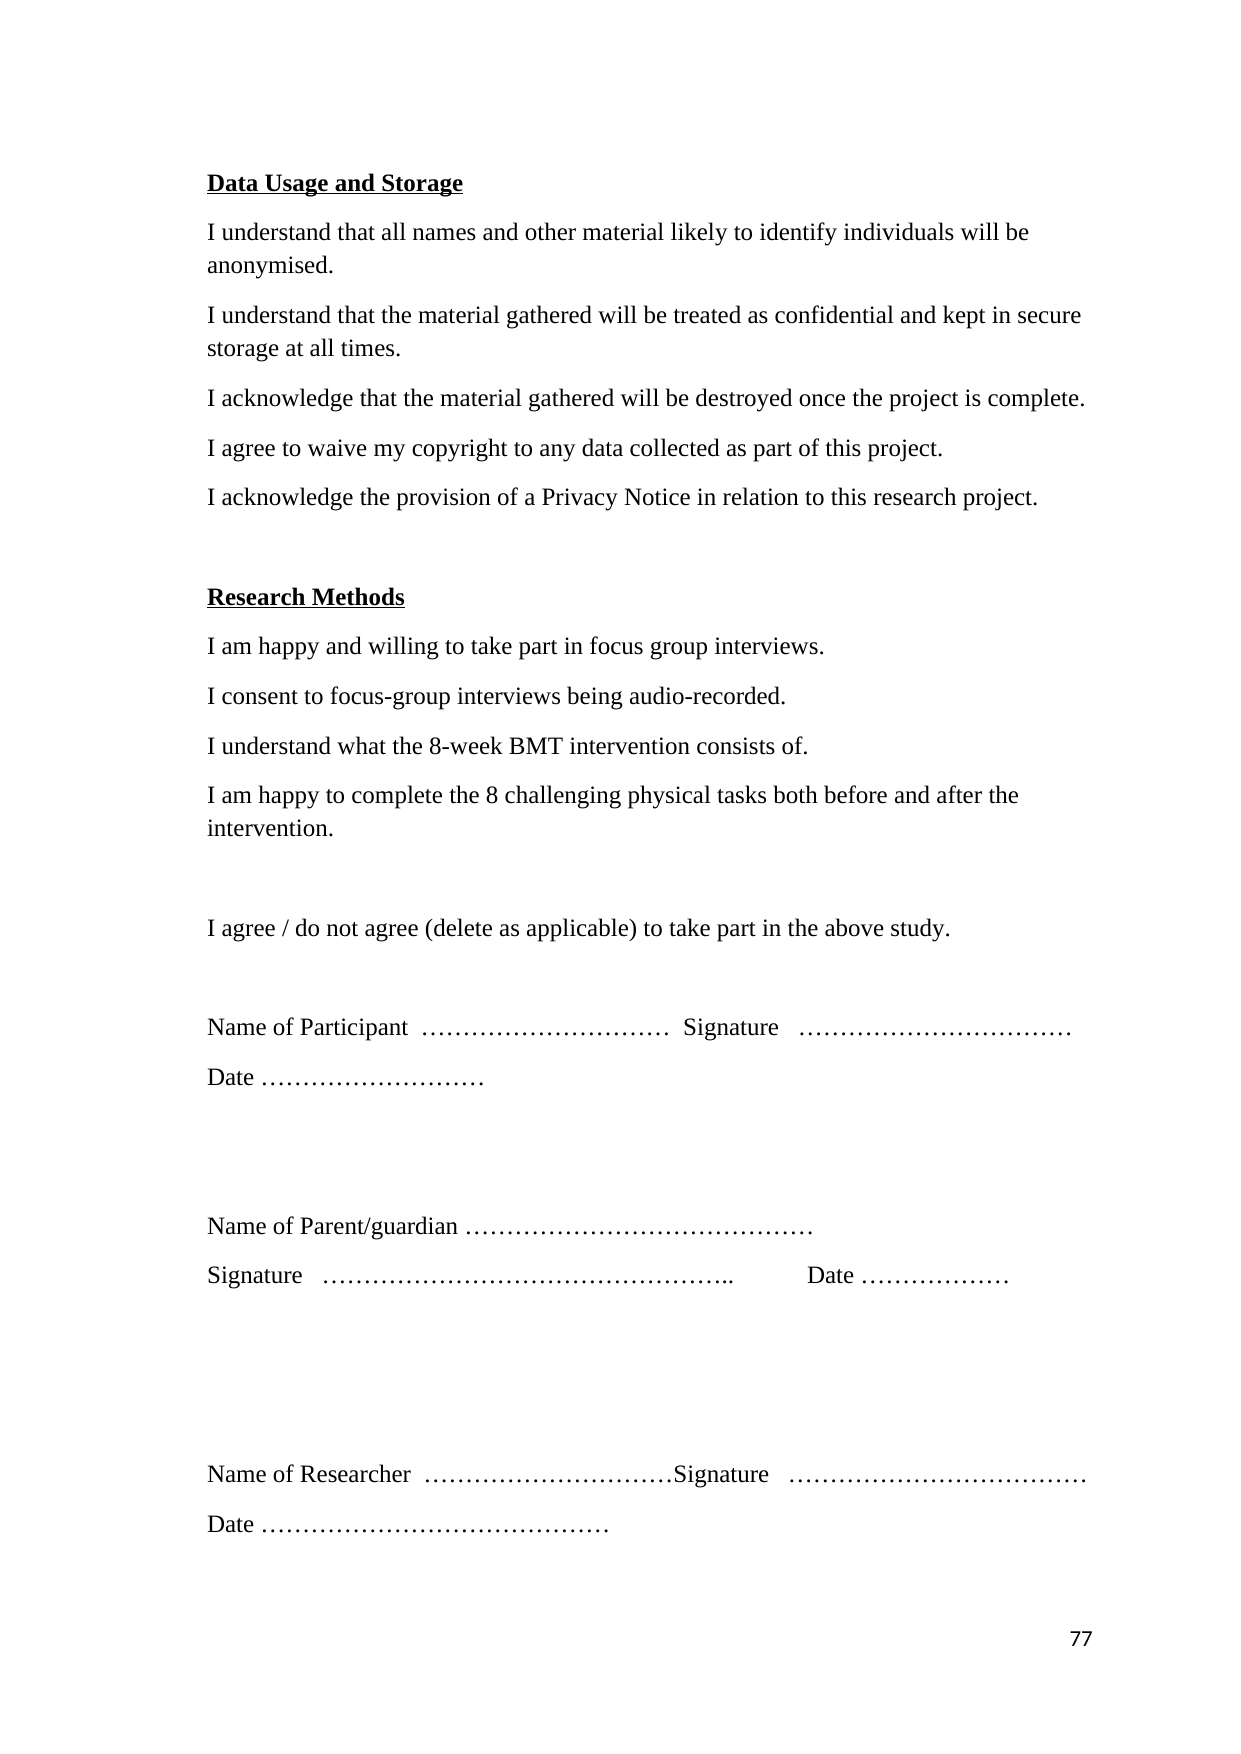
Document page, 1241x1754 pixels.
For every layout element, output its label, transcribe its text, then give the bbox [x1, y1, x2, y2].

text I acknowledge that the material gathered will be destroyed once the project is complete. [207, 383, 1092, 412]
text I acknowledge the provision of a Privacy Notice in relation to this research project. [207, 482, 1092, 511]
text Name of Participant ………………………… Signature …………………………… [207, 1012, 1092, 1041]
text I understand that the material gathered will be treated as confidential and kept in secure storage at all times. [207, 300, 1092, 362]
text Date …………………………………… [207, 1509, 1092, 1538]
text I understand what the 8-week BMT intervention consists of. [207, 731, 1092, 759]
text Signature ………………………………………….. Date ……………… [207, 1261, 1092, 1289]
text Name of Researcher …………………………Signature ……………………………… [207, 1459, 1092, 1488]
text I am happy to complete the 8 challenging physical tasks both before and after the intervention. [207, 780, 1092, 842]
text Name of Parent/guardian …………………………………… [207, 1211, 1092, 1240]
text I understand that all names and other material likely to identify individuals will be anonymised. [207, 217, 1092, 279]
text Date ……………………… [207, 1062, 1092, 1091]
text I am happy and willing to take part in focus group interviews. [207, 631, 1092, 660]
text I agree / do not agree (delete as applicable) to take part in the above study. [207, 913, 1092, 942]
text I agree to waive my copyright to any data collected as part of this project. [207, 433, 1092, 461]
text Research Methods [207, 582, 1092, 610]
text Data Usage and Storage [207, 168, 1092, 197]
text I consent to focus-group interviews being audio-recorded. [207, 681, 1092, 710]
